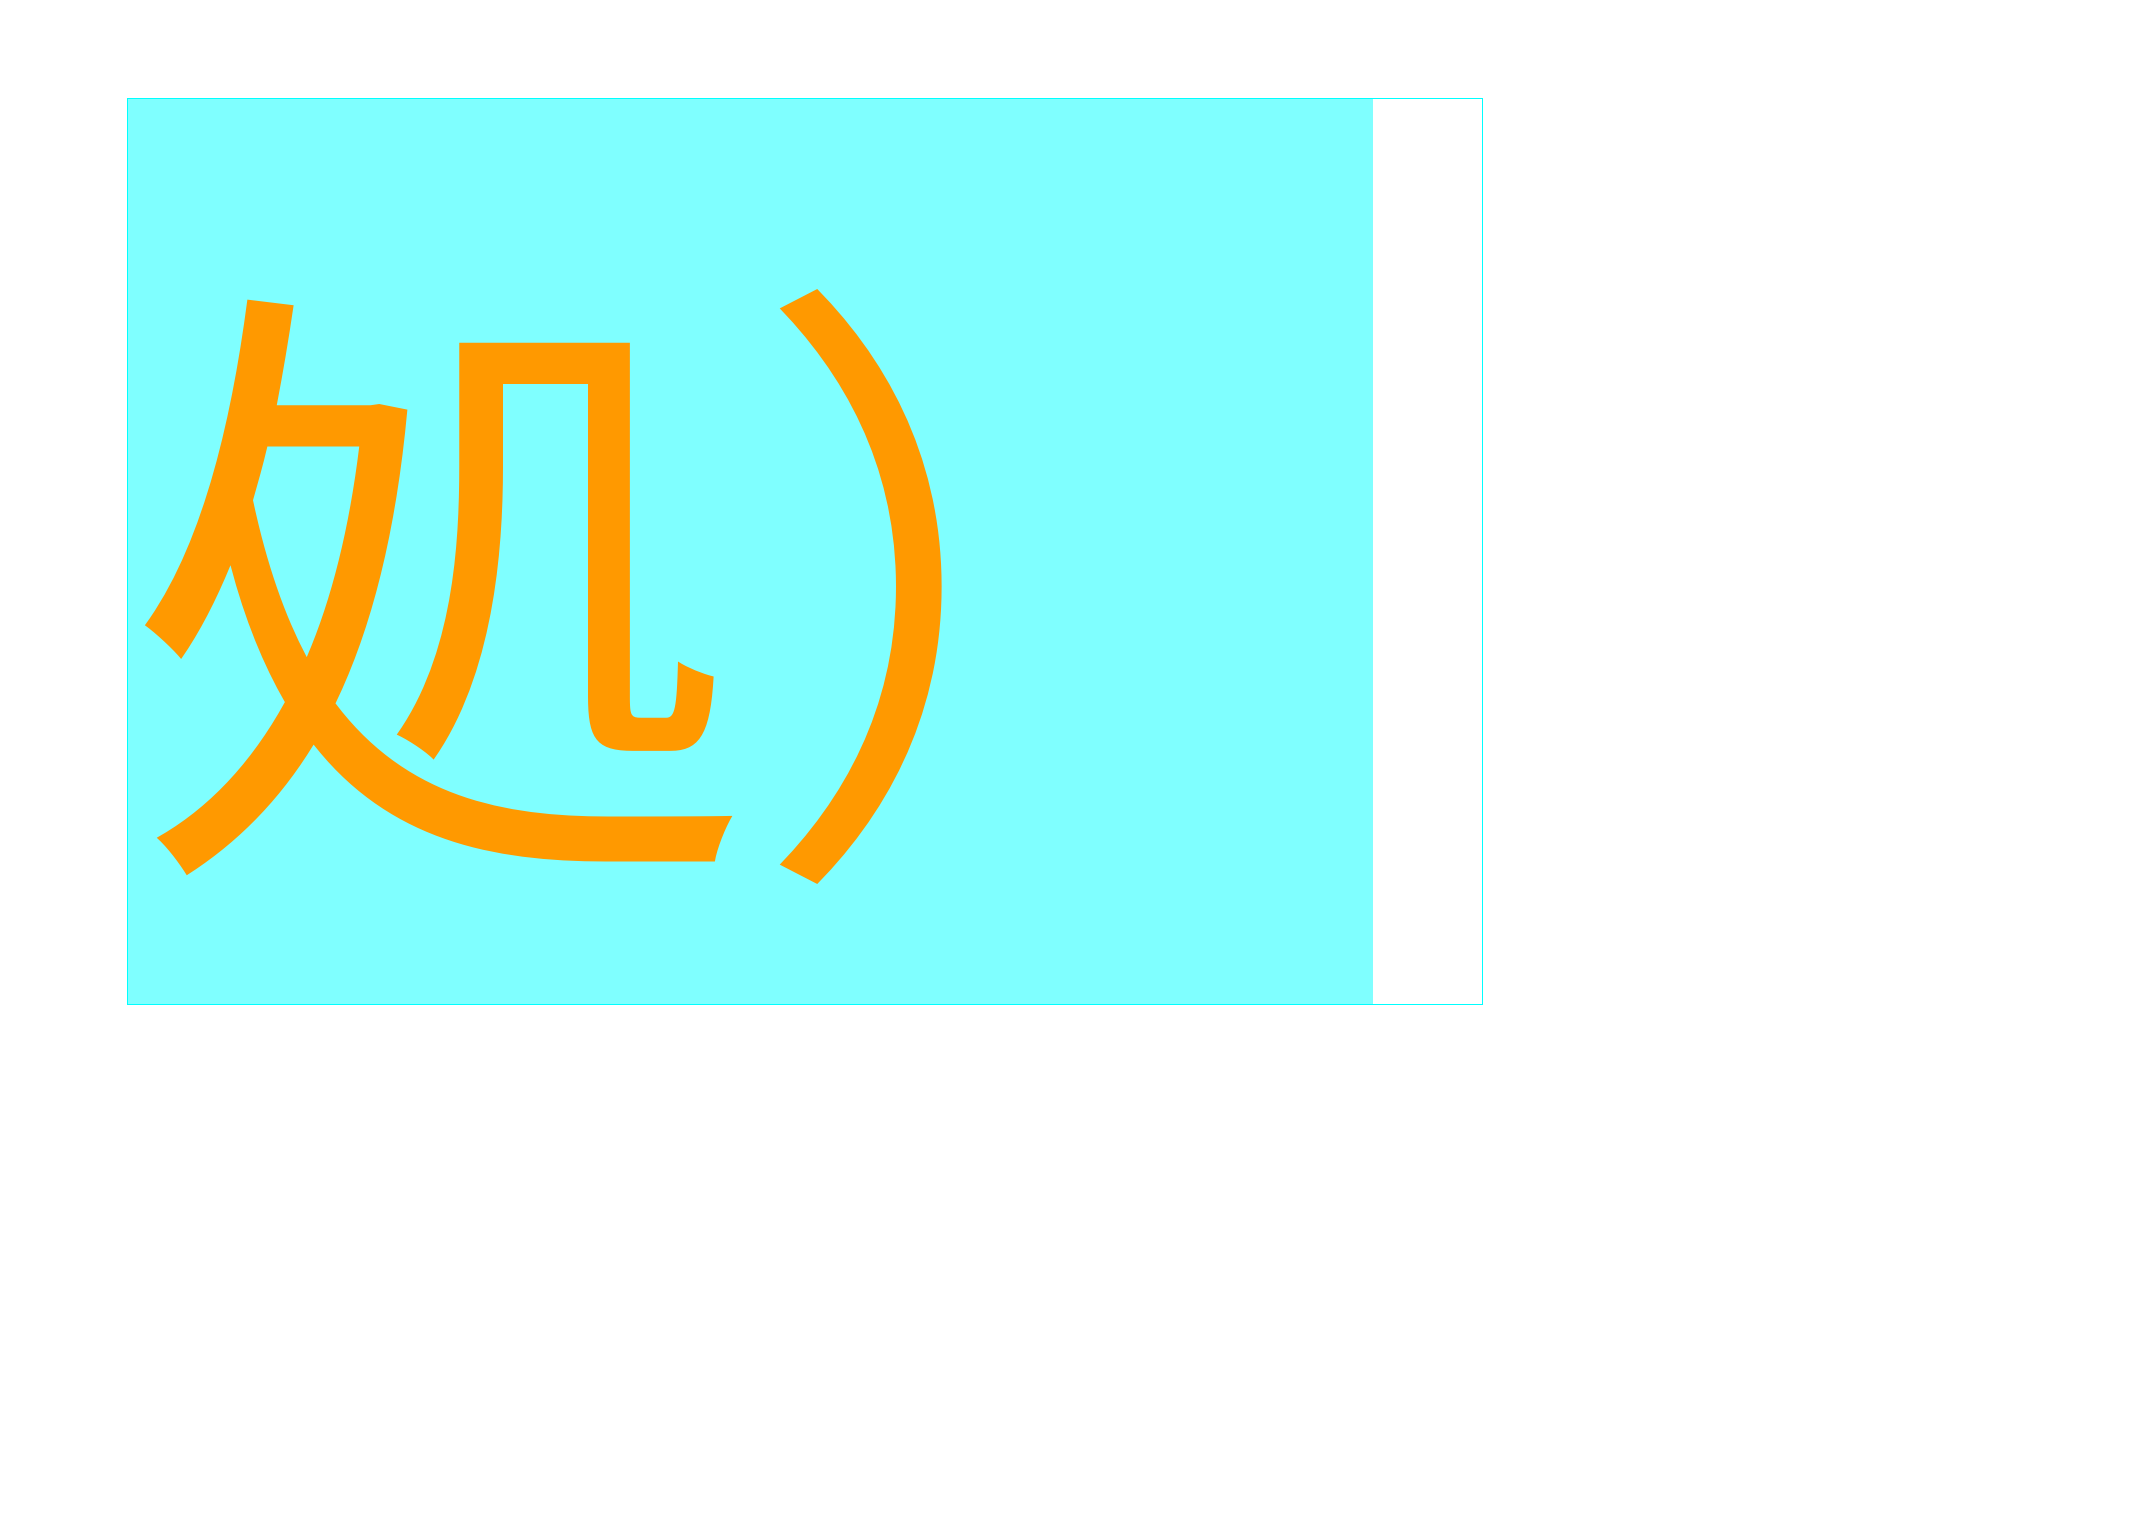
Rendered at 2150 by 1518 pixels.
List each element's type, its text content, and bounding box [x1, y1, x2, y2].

text （対処） [127, 90, 2023, 1013]
